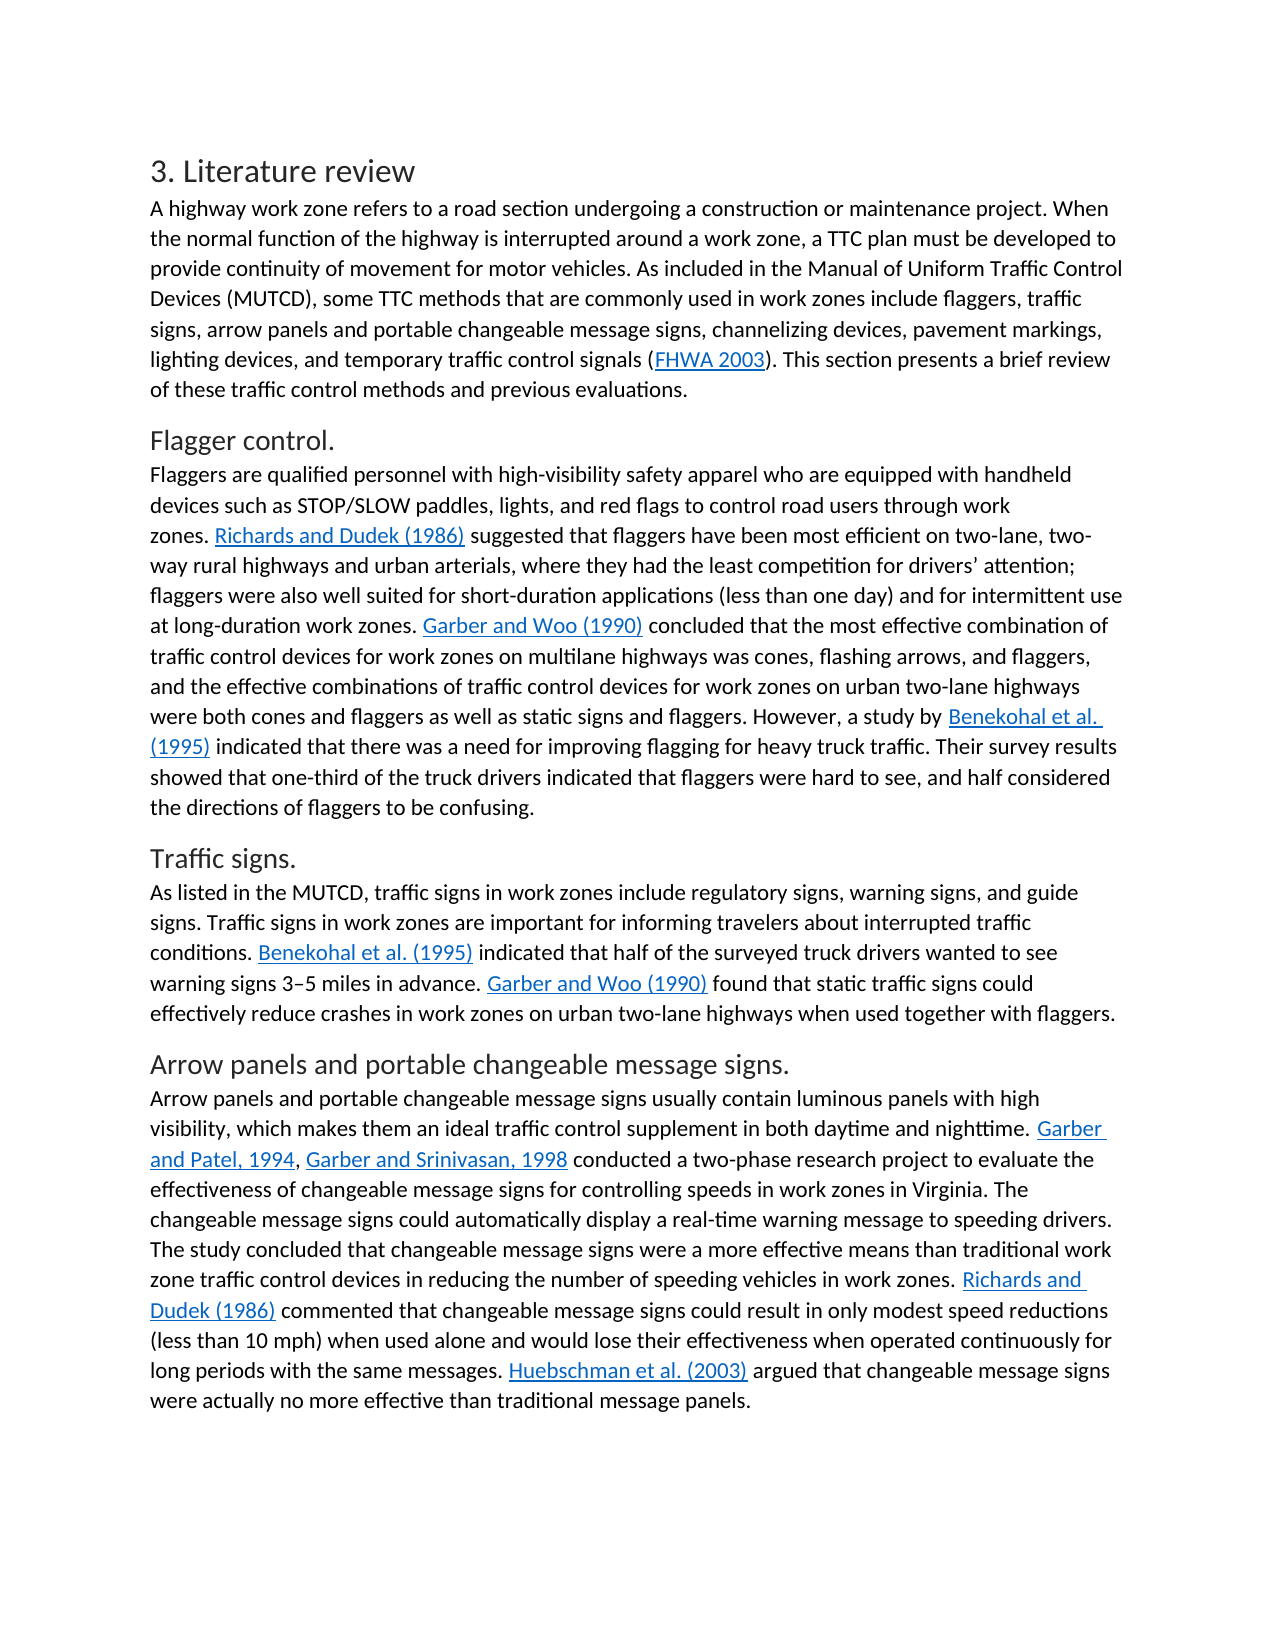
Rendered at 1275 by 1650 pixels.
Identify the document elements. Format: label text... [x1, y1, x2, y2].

subtitle Traffic signs. [150, 840, 1125, 875]
text As listed in the MUTCD, traffic signs in work zones include regulatory signs, warning signs, and guide signs. Traffic signs in work zones are important for informing travelers about interrupted traffic conditions. Benekohal et al. (1995) indicated that half of the surveyed truck drivers wanted to see warning signs 3–5 miles in advance. Garber and Woo (1990) found that static traffic signs could effectively reduce crashes in work zones on urban two-lane highways when used together with flaggers. [150, 878, 1125, 1027]
subtitle Flagger control. [150, 422, 1125, 458]
subtitle 3. Literature review [150, 150, 1125, 191]
text Arrow panels and portable changeable message signs usually contain luminous panels with high visibility, which makes them an ideal traffic control supplement in both daytime and nighttime. Garber and Patel, 1994, Garber and Srinivasan, 1998 conducted a two-phase research project to evaluate the effectiveness of changeable message signs for controlling speeds in work zones in Virginia. The changeable message signs could automatically display a real-time warning message to speeding drivers. The study concluded that changeable message signs were a more effective means than traditional work zone traffic control devices in reducing the number of speeding vehicles in work zones. Richards and Dudek (1986) commented that changeable message signs could result in only modest speed reductions (less than 10 mph) when used alone and would lose their effectiveness when operated continuously for long periods with the same messages. Huebschman et al. (2003) argued that changeable message signs were actually no more effective than traditional message panels. [150, 1084, 1125, 1414]
text Flaggers are qualified personnel with high-visibility safety apparel who are equipped with handheld devices such as STOP/SLOW paddles, lights, and red flags to control road users through work zones. Richards and Dudek (1986) suggested that flaggers have been most efficient on two-lane, two-way rural highways and urban arterials, where they had the least competition for drivers’ attention; flaggers were also well suited for short-duration applications (less than one day) and for intermittent use at long-duration work zones. Garber and Woo (1990) concluded that the most effective combination of traffic control devices for work zones on multilane highways was cones, flashing arrows, and flaggers, and the effective combinations of traffic control devices for work zones on urban two-lane highways were both cones and flaggers as well as static signs and flaggers. However, a study by Benekohal et al. (1995) indicated that there was a need for improving flagging for heavy truck traffic. Their survey results showed that one-third of the truck drivers indicated that flaggers were hard to see, and half considered the directions of flaggers to be confusing. [150, 461, 1125, 821]
subtitle Arrow panels and portable changeable message signs. [150, 1046, 1125, 1081]
text A highway work zone refers to a road section undergoing a construction or maintenance project. When the normal function of the highway is interrupted around a work zone, a TTC plan must be developed to provide continuity of movement for motor vehicles. As included in the Manual of Uniform Traffic Control Devices (MUTCD), some TTC methods that are commonly used in work zones include flaggers, traffic signs, arrow panels and portable changeable message signs, channelizing devices, pavement markings, lighting devices, and temporary traffic control signals (FHWA 2003). This section presents a brief review of these traffic control methods and previous evaluations. [150, 194, 1125, 403]
